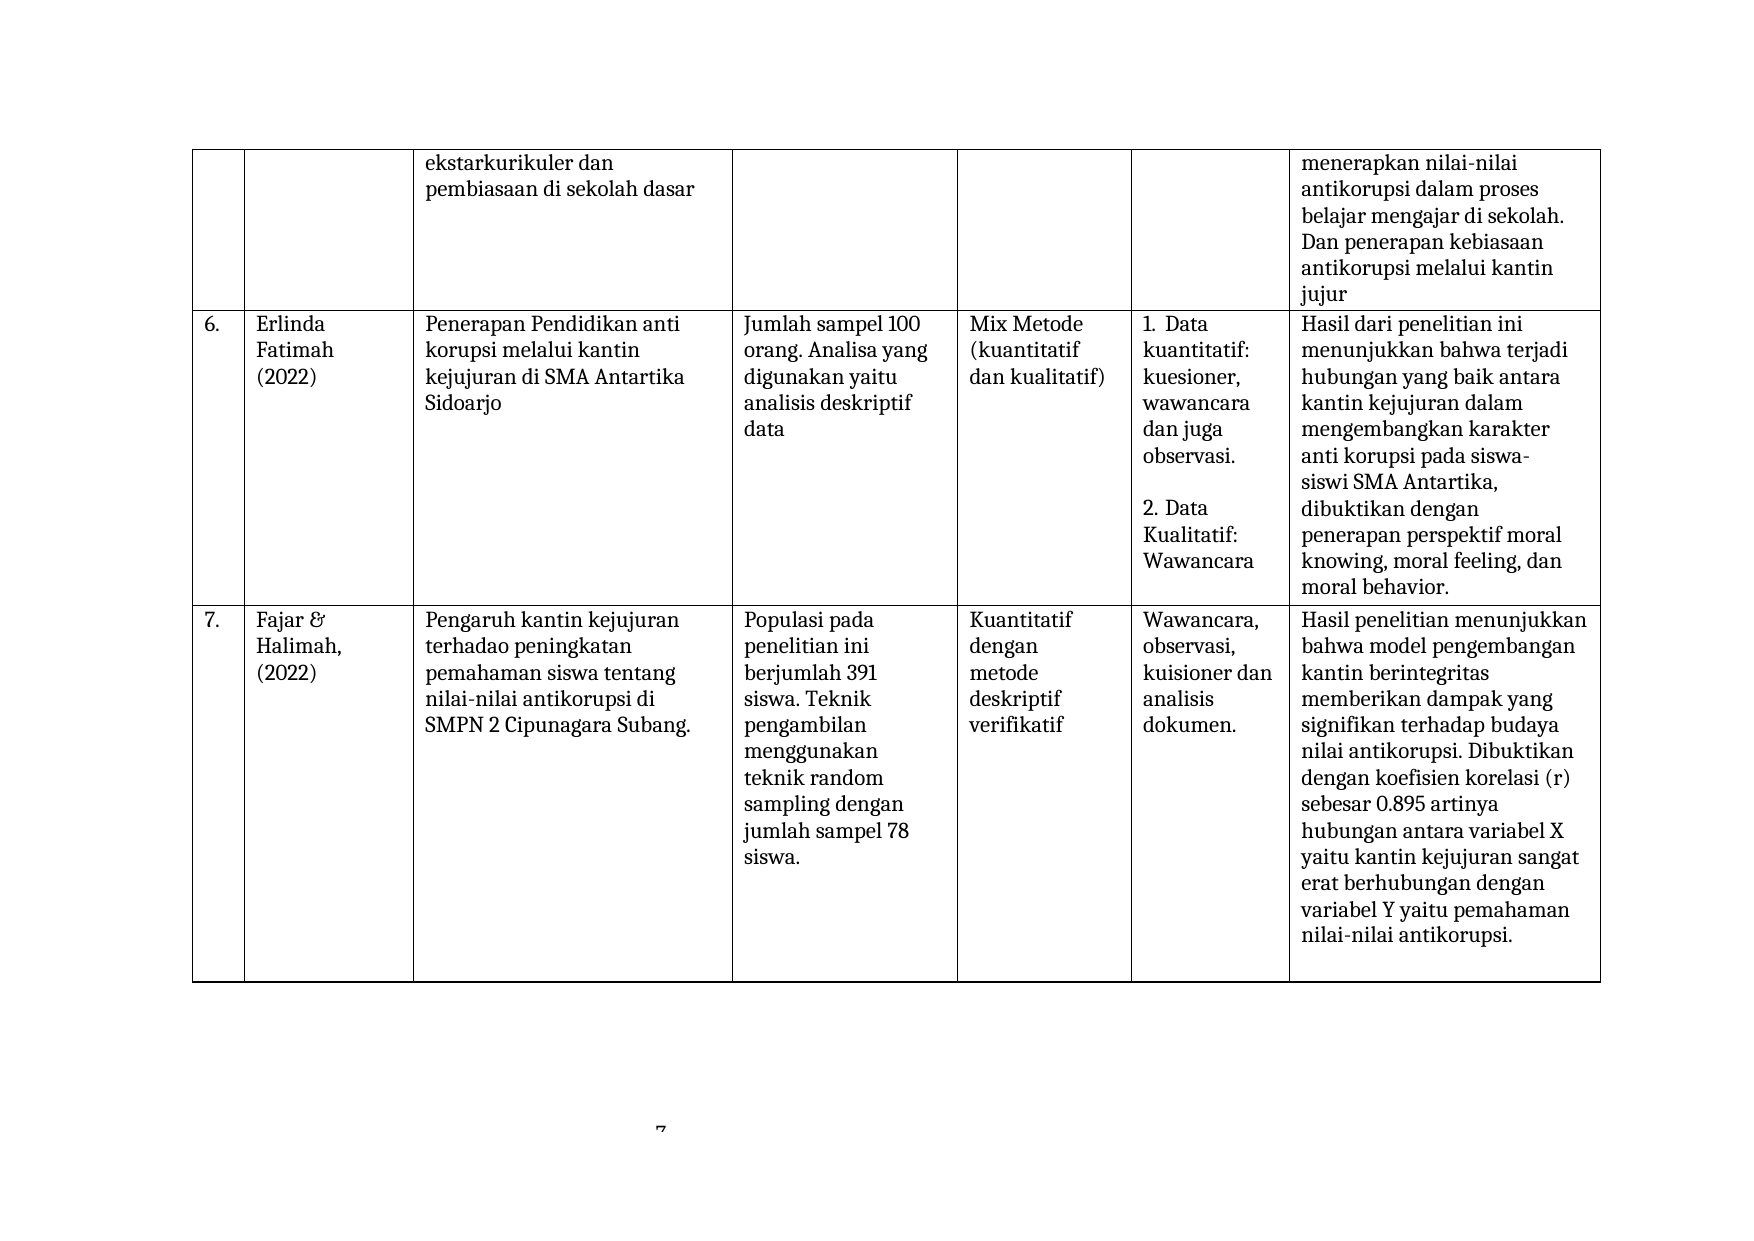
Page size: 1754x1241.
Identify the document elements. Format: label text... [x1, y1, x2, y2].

table_cell Hasil penelitian menunjukkan bahwa model pengembangan kantin berintegritas memberikan dampak yang signifikan terhadap budaya nilai antikorupsi. Dibuktikan dengan koefisien korelasi (r) sebesar 0.895 artinya hubungan antara variabel X yaitu kantin kejujuran sangat erat berhubungan dengan variabel Y yaitu pemahaman nilai-nilai antikorupsi. [1290, 606, 1600, 981]
table_cell Hasil dari penelitian ini menunjukkan bahwa terjadi hubungan yang baik antara kantin kejujuran dalam mengembangkan karakter anti korupsi pada siswa- siswi SMA Antartika, dibuktikan dengan penerapan perspektif moral knowing, moral feeling, dan moral behavior. [1290, 311, 1600, 605]
table_header [245, 150, 413, 309]
table_cell Kuantitatif dengan metode deskriptif verifikatif [958, 606, 1131, 981]
table_cell Populasi pada penelitian ini berjumlah 391 siswa. Teknik pengambilan menggunakan teknik random sampling dengan jumlah sampel 78 siswa. [733, 606, 957, 981]
table_cell Wawancara, observasi, kuisioner dan analisis dokumen. [1132, 606, 1289, 981]
table_header [193, 150, 244, 309]
table_header [958, 150, 1131, 309]
table_cell Erlinda Fatimah (2022) [245, 311, 413, 605]
table_cell Penerapan Pendidikan anti korupsi melalui kantin kejujuran di SMA Antartika Sidoarjo [414, 311, 732, 605]
table_cell Fajar & Halimah, (2022) [245, 606, 413, 981]
table_cell Pengaruh kantin kejujuran terhadao peningkatan pemahaman siswa tentang nilai-nilai antikorupsi di SMPN 2 Cipunagara Subang. [414, 606, 732, 981]
table_header [1132, 150, 1289, 309]
table_cell Data kuantitatif: kuesioner, wawancara dan juga observasi. Data Kualitatif: Wawancara [1132, 311, 1289, 605]
table_cell Jumlah sampel 100 orang. Analisa yang digunakan yaitu analisis deskriptif data [733, 311, 957, 605]
table_cell 6. [193, 311, 244, 605]
table_cell Mix Metode (kuantitatif dan kualitatif) [958, 311, 1131, 605]
table_cell 7. [193, 606, 244, 981]
table_header menerapkan nilai-nilai antikorupsi dalam proses belajar mengajar di sekolah. Dan penerapan kebiasaan antikorupsi melalui kantin jujur [1290, 150, 1600, 309]
table_header [733, 150, 957, 309]
table_header ekstarkurikuler dan pembiasaan di sekolah dasar [414, 150, 732, 309]
